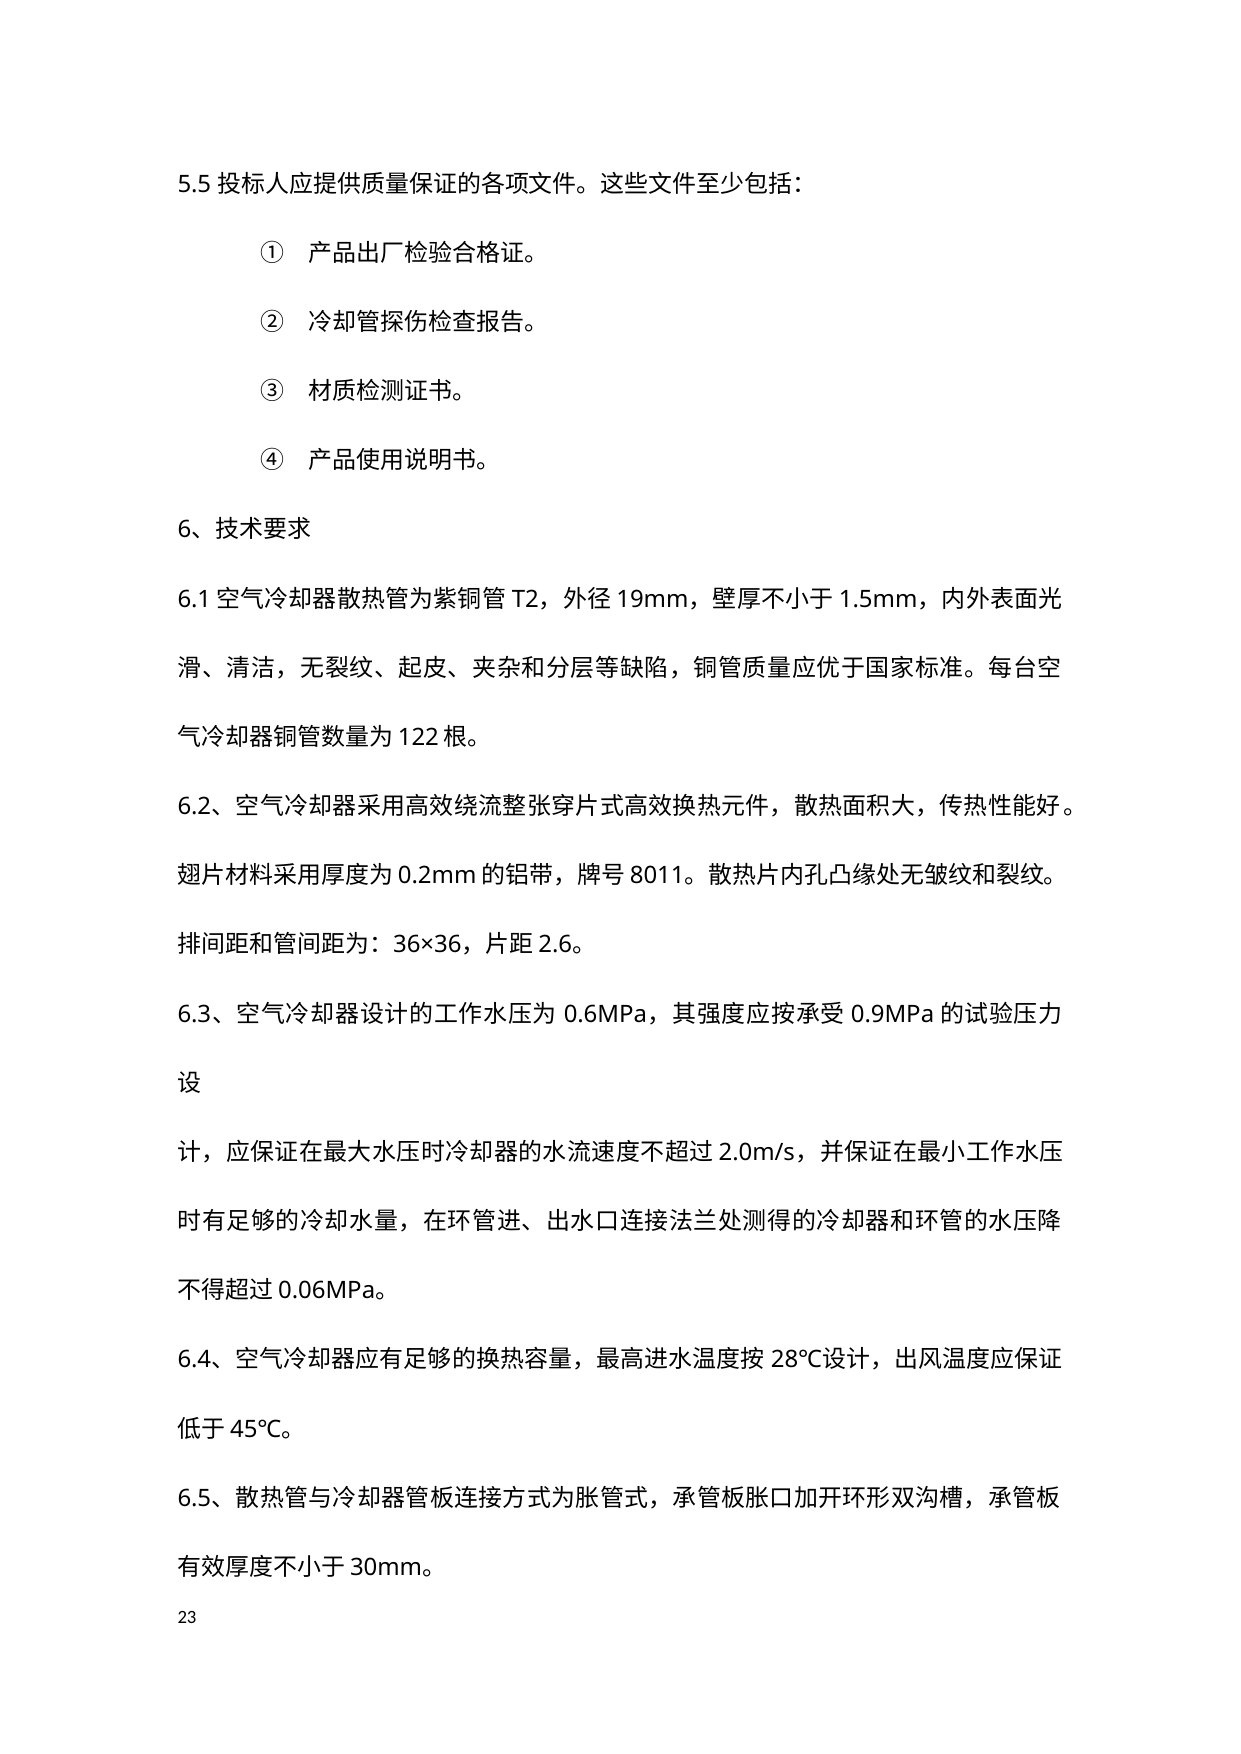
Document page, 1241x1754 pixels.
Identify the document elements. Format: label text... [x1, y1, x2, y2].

text 排间距和管间距为：36×36，片距2.6。 [177, 908, 1063, 977]
text 6.5、散热管与冷却器管板连接方式为胀管式，承管板胀口加开环形双沟槽，承管板有效厚度不小于30mm。 [177, 1461, 1063, 1599]
list 产品出厂检验合格证。 [219, 216, 1063, 285]
list 产品使用说明书。 [219, 424, 1063, 493]
list 材质检测证书。 [219, 354, 1063, 424]
text 5.5 投标人应提供质量保证的各项文件。这些文件至少包括： [177, 147, 1063, 216]
text 6、技术要求 [177, 493, 1063, 562]
text 6.1空气冷却器散热管为紫铜管T2，外径19mm，壁厚不小于1.5mm，内外表面光滑、清洁，无裂纹、起皮、夹杂和分层等缺陷，铜管质量应优于国家标准。每台空气冷却器铜管数量为122根。 [177, 562, 1063, 769]
text 计，应保证在最大水压时冷却器的水流速度不超过2.0m/s，并保证在最小工作水压时有足够的冷却水量，在环管进、出水口连接法兰处测得的冷却器和环管的水压降不得超过0.06MPa。 [177, 1115, 1063, 1323]
text 6.2、空气冷却器采用高效绕流整张穿片式高效换热元件，散热面积大，传热性能好。翅片材料采用厚度为0.2mm的铝带，牌号8011。散热片内孔凸缘处无皱纹和裂纹。 [177, 769, 1063, 908]
list 冷却管探伤检查报告。 [219, 285, 1063, 354]
text 6.3、空气冷却器设计的工作水压为0.6MPa，其强度应按承受0.9MPa的试验压力设 [177, 977, 1063, 1115]
text 6.4、空气冷却器应有足够的换热容量，最高进水温度按28℃设计，出风温度应保证低于45℃。 [177, 1323, 1063, 1461]
